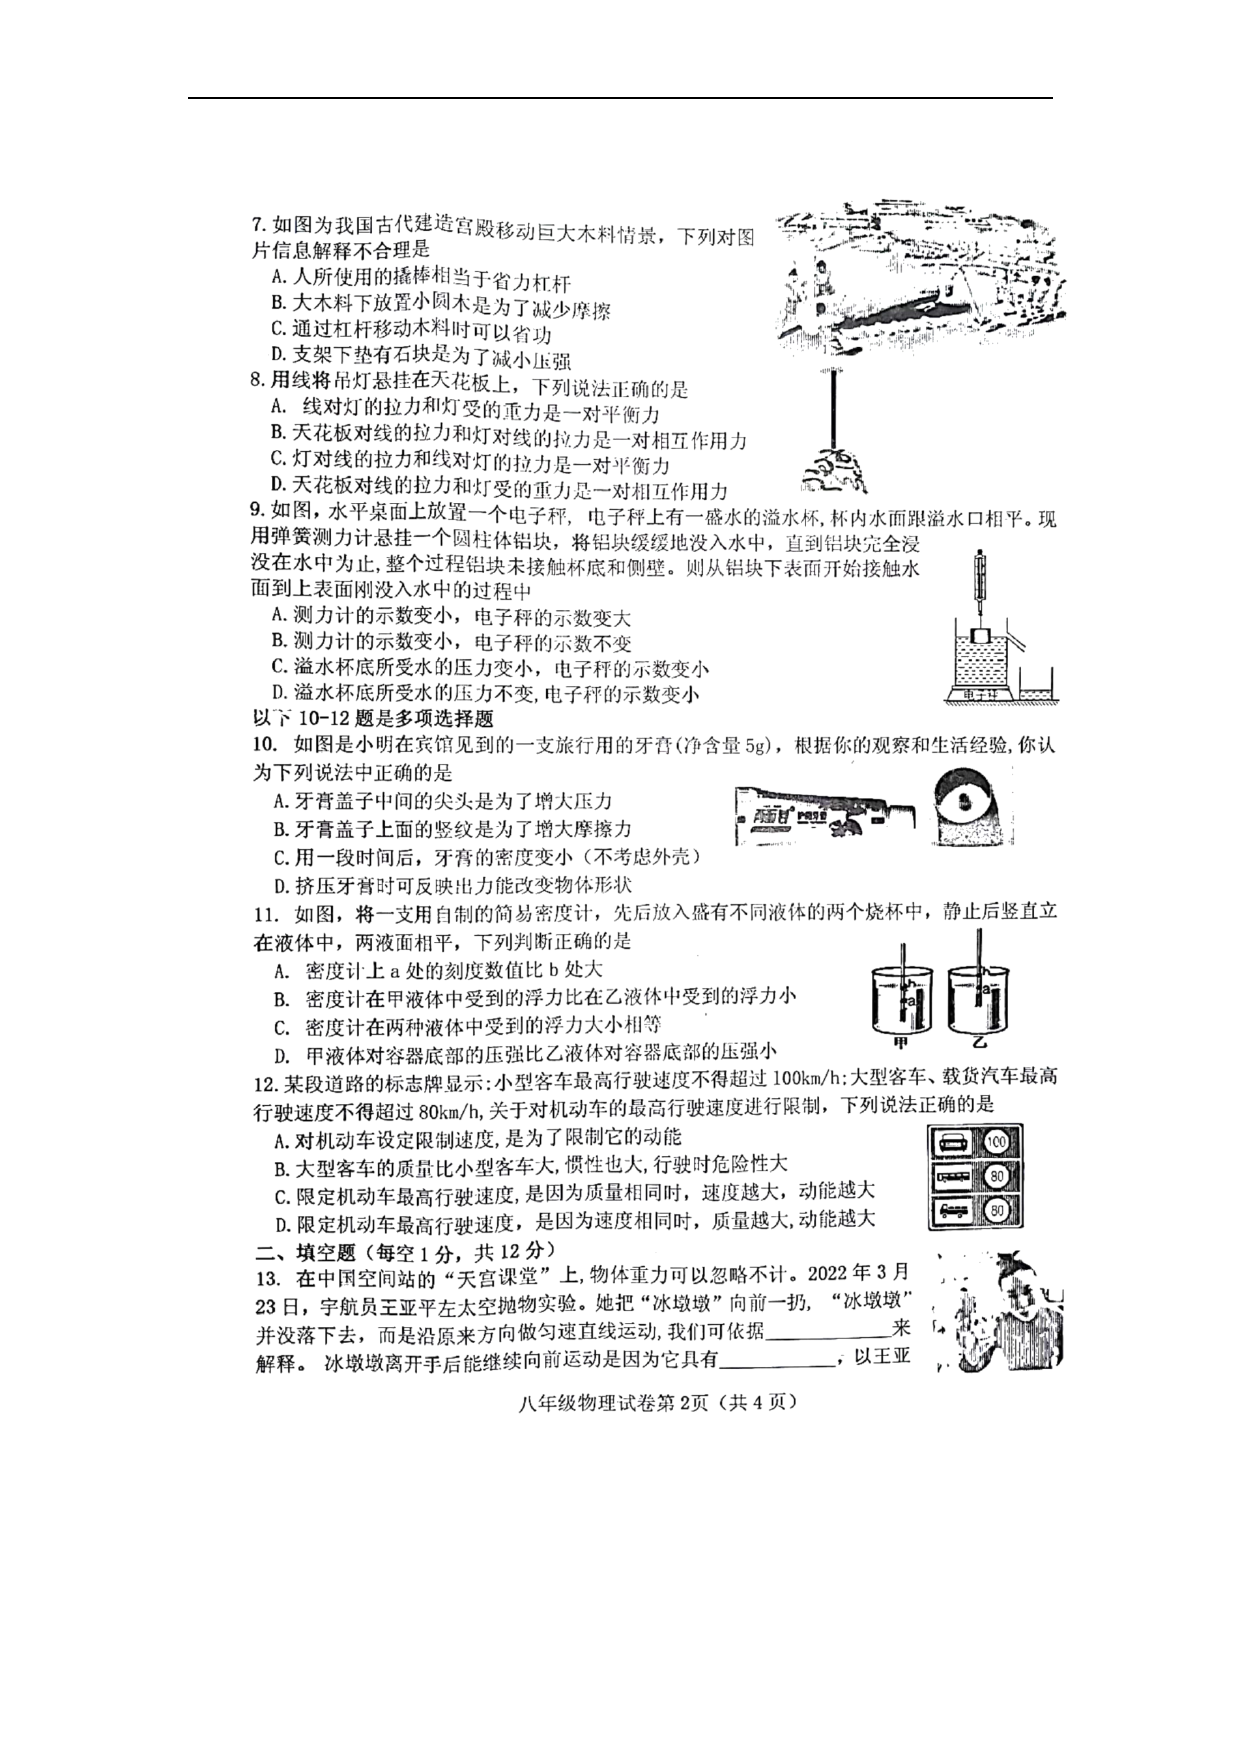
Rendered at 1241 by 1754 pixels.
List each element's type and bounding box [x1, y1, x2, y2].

picture [187, 150, 1167, 1457]
